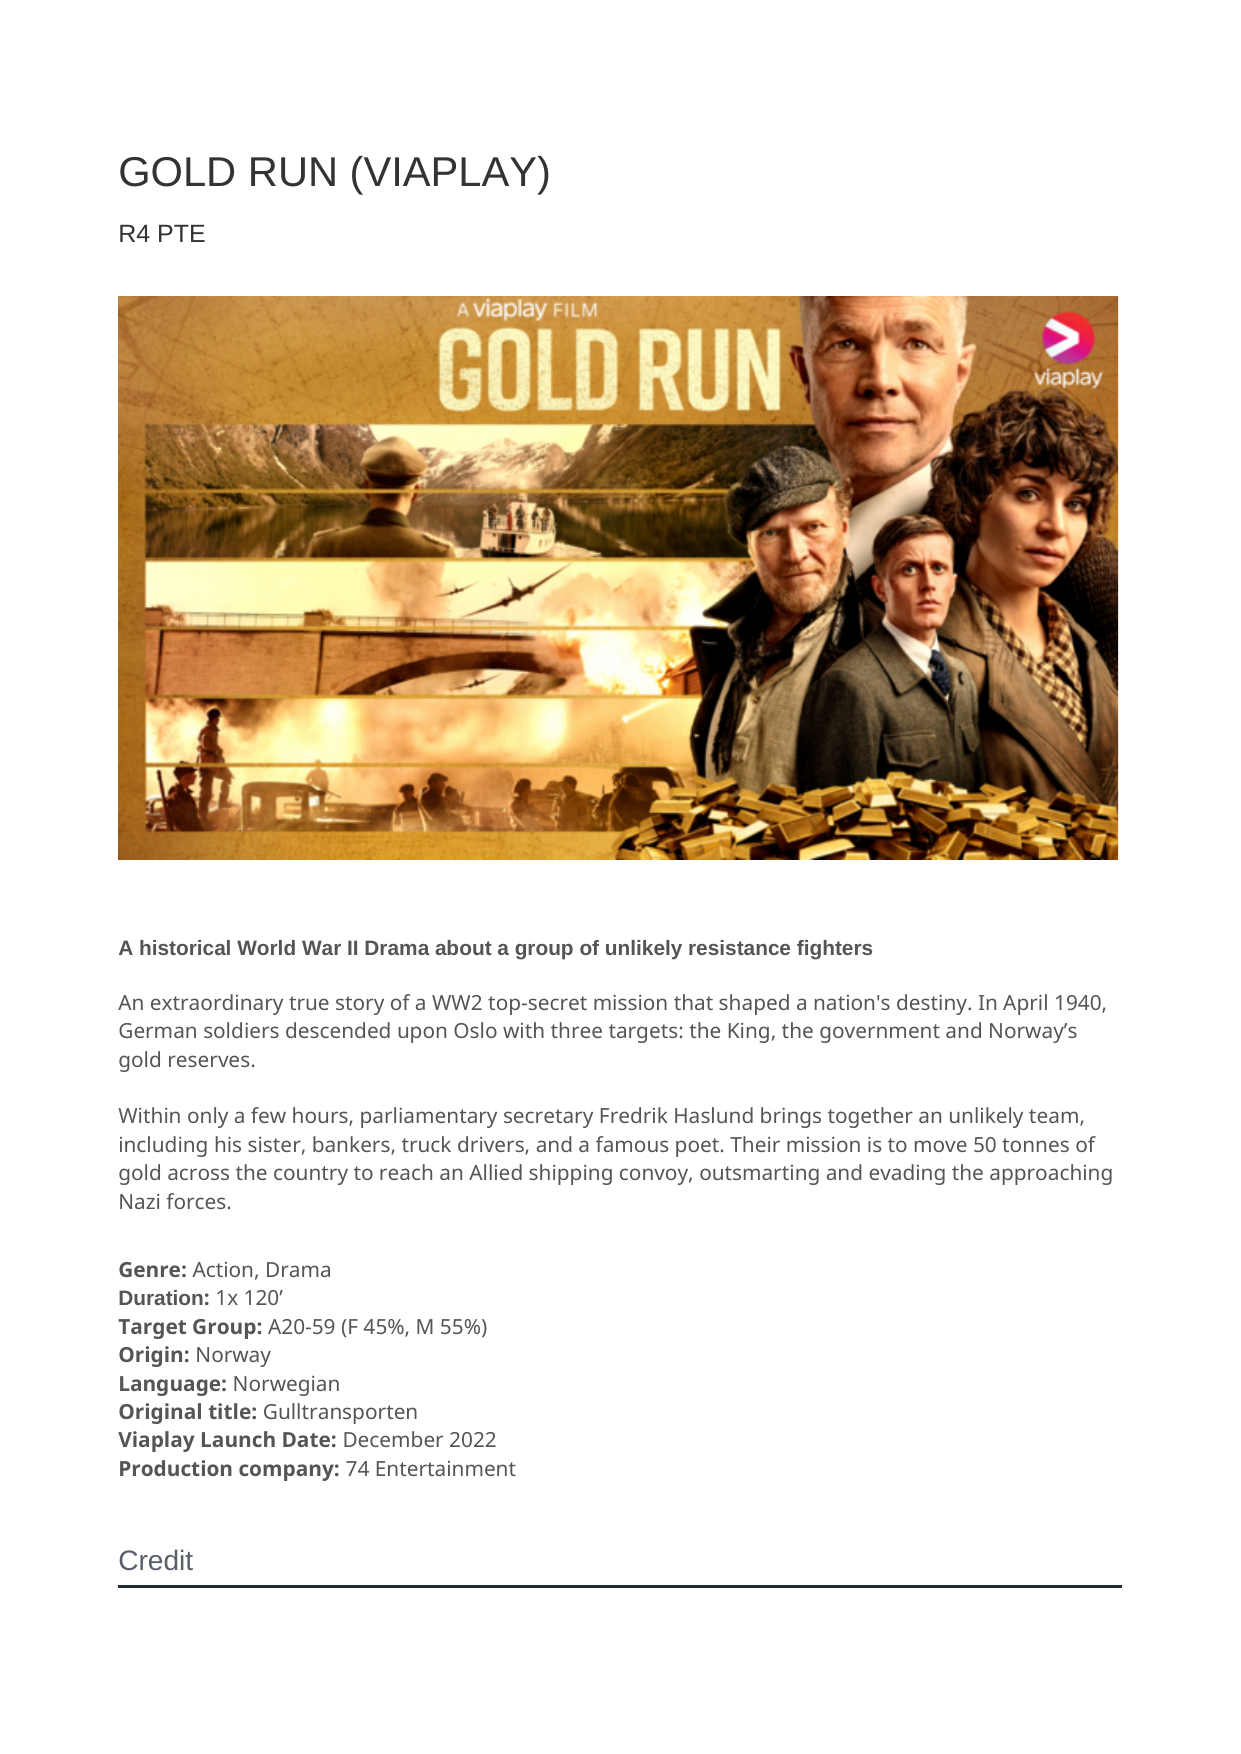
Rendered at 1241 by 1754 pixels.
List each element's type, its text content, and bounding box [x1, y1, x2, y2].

text GOLD RUN (VIAPLAY) [118, 148, 1122, 196]
text Within only a few hours, parliamentary secretary Fredrik Haslund brings together an unlikely team, including his sister, bankers, truck drivers, and a famous poet. Their mission is to move 50 tonnes of gold across the country to reach an Allied shipping convoy, outsmarting and evading the approaching Nazi forces. [118, 1102, 1122, 1215]
text An extraordinary true story of a WW2 top-secret mission that shaped a nation's destiny. In April 1940, German soldiers descended upon Oslo with three targets: the King, the government and Norway’s gold reserves. [118, 988, 1122, 1073]
text A historical World War II Drama about a group of unlikely resistance fighters [118, 935, 1122, 959]
picture [118, 296, 1119, 860]
text R4 PTE [118, 219, 1122, 248]
text Genre: Action, Drama Duration: 1x 120’ Target Group: A20-59 (F 45%, M 55%) Origin: Norway Language: Norwegian Original title: Gulltransporten Viaplay Launch Date: December 2022 Production company: 74 Entertainment [271, 1255, 1122, 1482]
text Credit [118, 1538, 1122, 1585]
